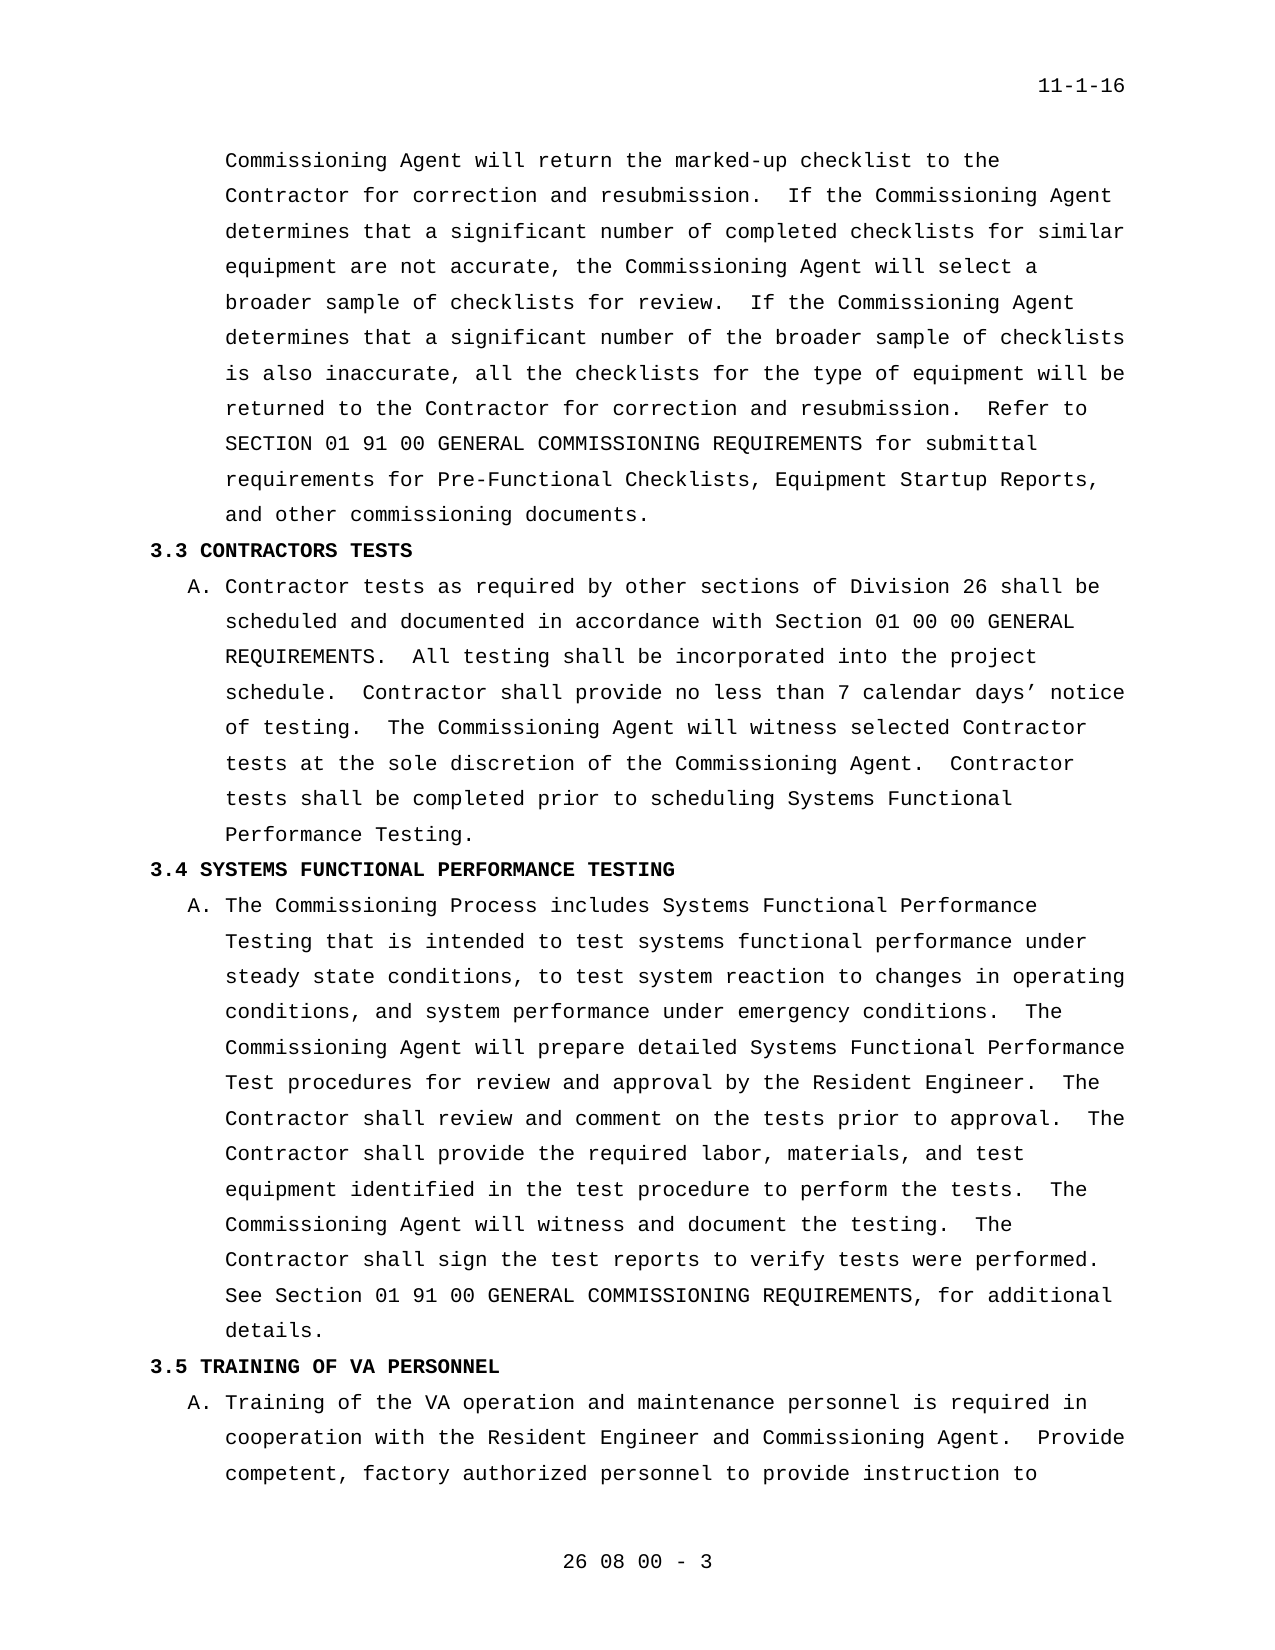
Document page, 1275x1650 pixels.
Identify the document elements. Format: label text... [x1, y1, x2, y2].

text 3.3 CONTRACTORS TESTS [150, 539, 1125, 563]
text 3.5 TRAINING OF VA PERSONNEL [150, 1356, 1125, 1379]
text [187, 150, 1125, 528]
text 3.4 SYSTEMS FUNCTIONAL PERFORMANCE TESTING [150, 859, 1125, 883]
text A. The Commissioning Process includes Systems Functional Performance Testing that is intended to test systems functional performance under steady state conditions, to test system reaction to changes in operating conditions, and system performance under emergency conditions. The Commissioning Agent will prepare detailed Systems Functional Performance Test procedures for review and approval by the Resident Engineer. The Contractor shall review and comment on the tests prior to approval. The Contractor shall provide the required labor, materials, and test equipment identified in the test procedure to perform the tests. The Commissioning Agent will witness and document the testing. The Contractor shall sign the test reports to verify tests were performed. See Section 01 91 00 GENERAL COMMISSIONING REQUIREMENTS, for additional details. [187, 895, 1125, 1344]
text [187, 1392, 1125, 1486]
text A. Contractor tests as required by other sections of Division 26 shall be scheduled and documented in accordance with Section 01 00 00 GENERAL REQUIREMENTS. All testing shall be incorporated into the project schedule. Contractor shall provide no less than 7 calendar days’ notice of testing. The Commissioning Agent will witness selected Contractor tests at the sole discretion of the Commissioning Agent. Contractor tests shall be completed prior to scheduling Systems Functional Performance Testing. [187, 576, 1125, 847]
